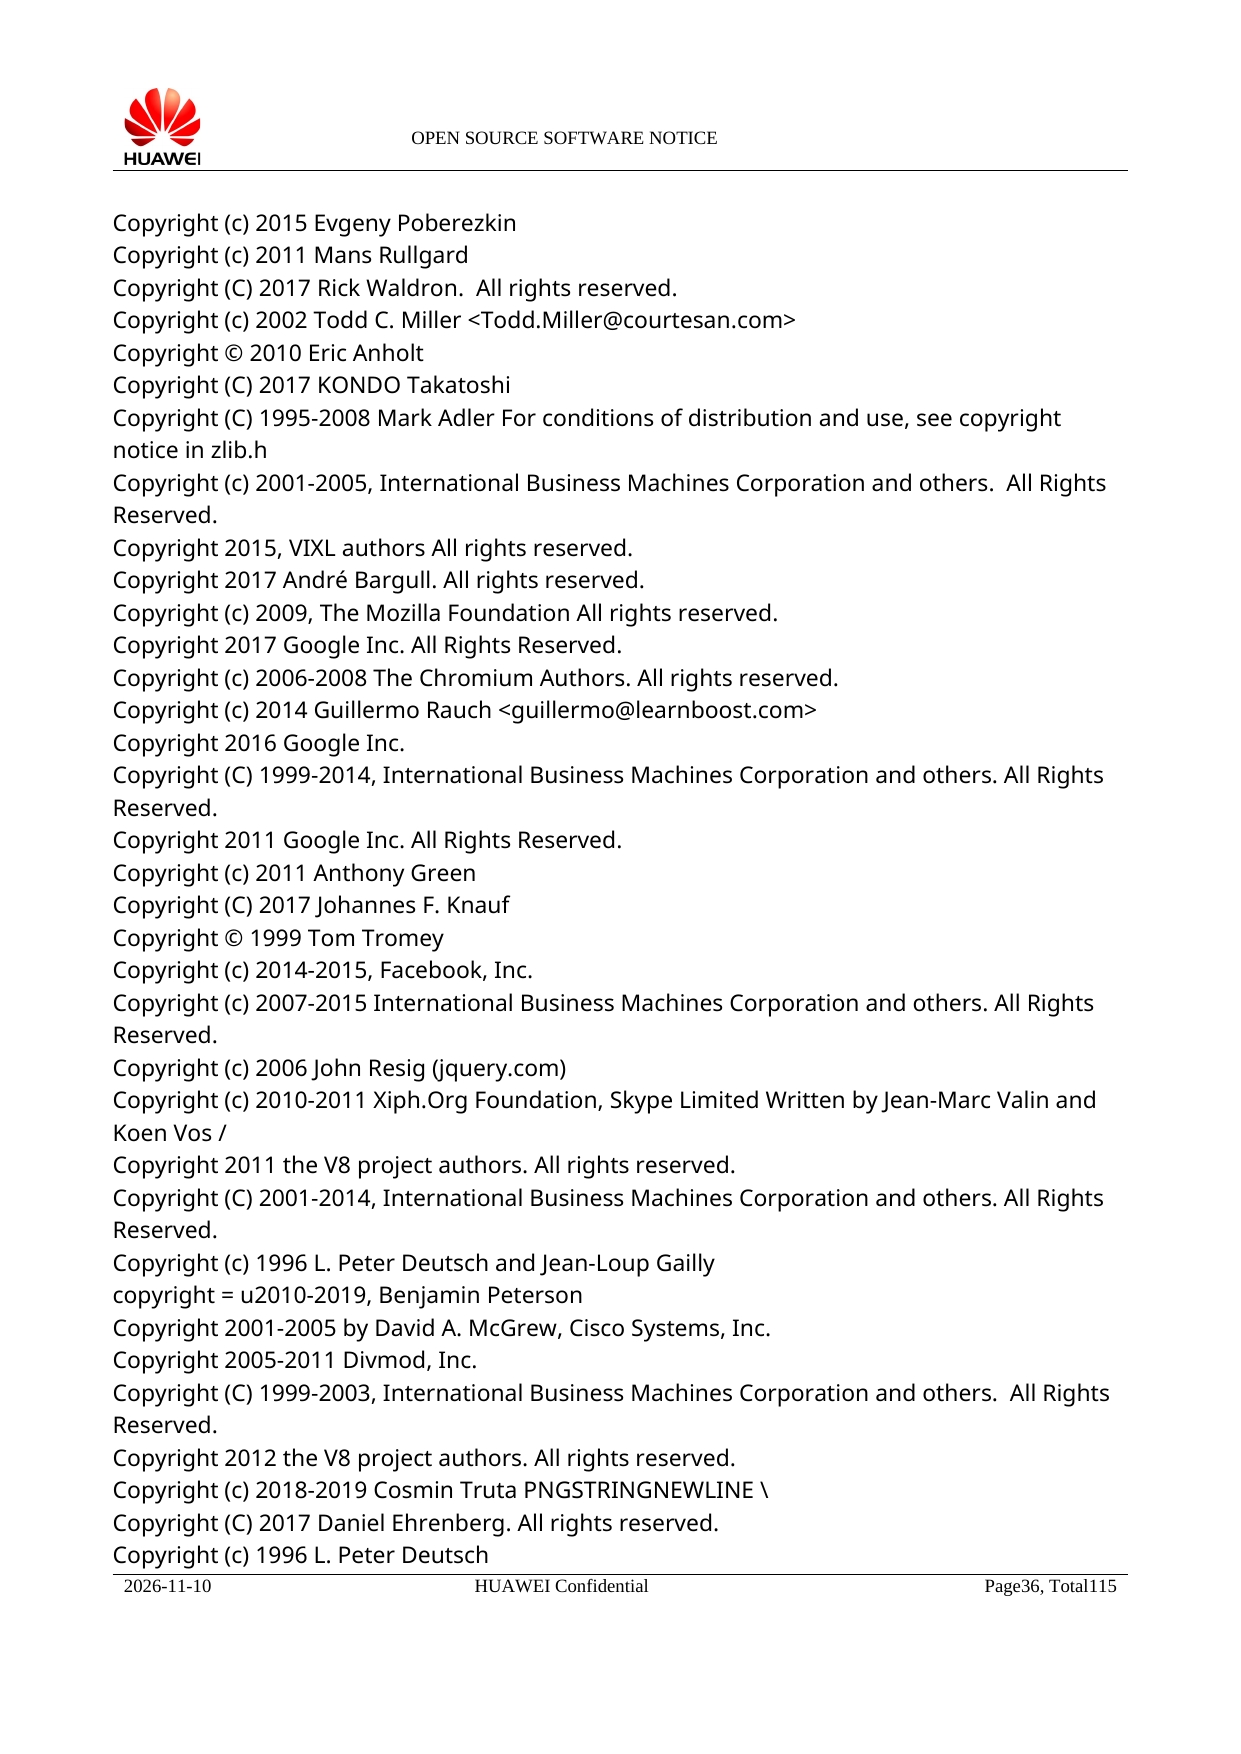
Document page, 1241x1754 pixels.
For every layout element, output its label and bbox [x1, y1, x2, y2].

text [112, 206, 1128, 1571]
picture [124, 88, 201, 165]
